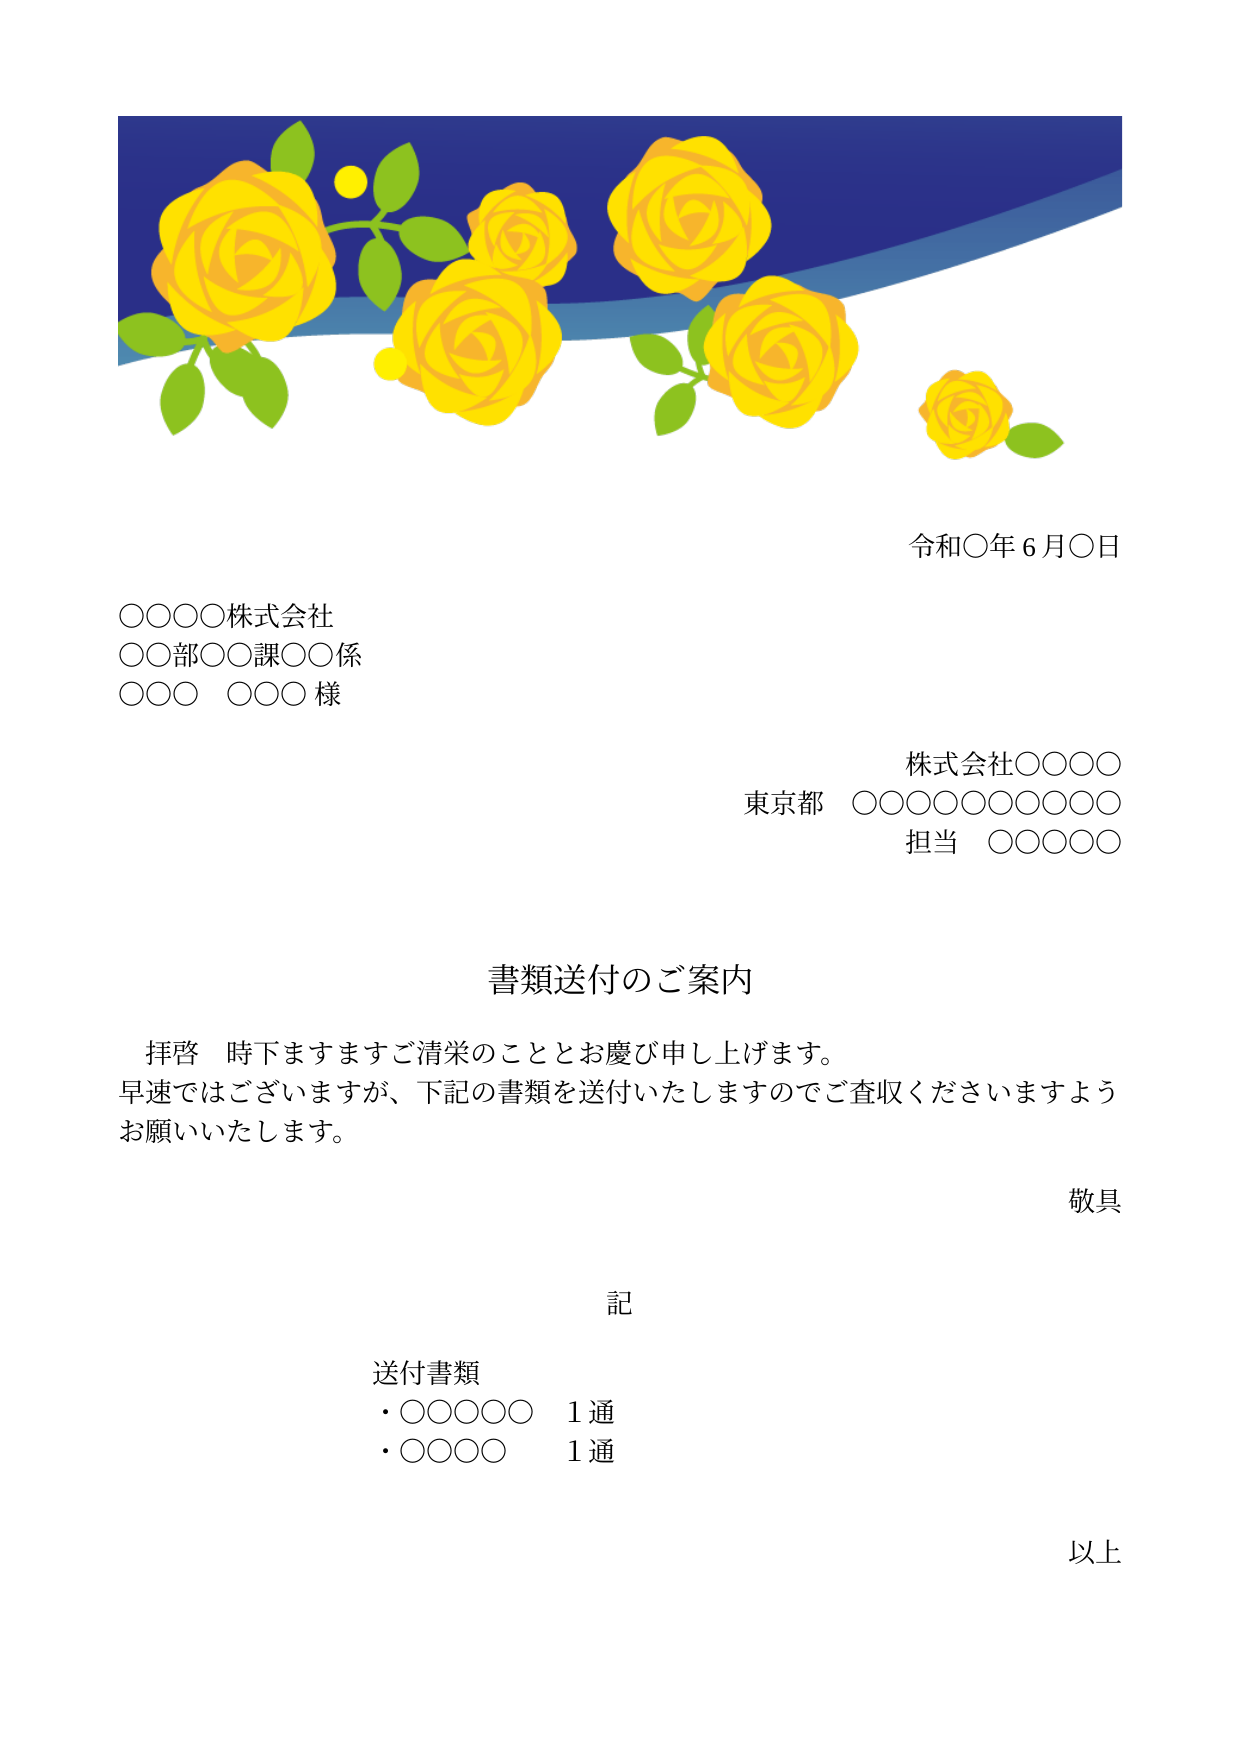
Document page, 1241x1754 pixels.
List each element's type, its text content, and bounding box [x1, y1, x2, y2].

text 担当 〇〇〇〇〇 [118, 821, 1122, 860]
text 〇〇〇 〇〇〇 様 [118, 673, 1122, 712]
text ・〇〇〇〇 １通 [372, 1430, 1122, 1469]
text ・〇〇〇〇〇 １通 [372, 1391, 1122, 1430]
text 書類送付のご案内 [118, 954, 1122, 1002]
text 拝啓 時下ますますご清栄のこととお慶び申し上げます。 [118, 1033, 1122, 1072]
text 令和〇年6月〇日 [118, 525, 1122, 564]
text 送付書類 [372, 1352, 1122, 1391]
text 以上 [118, 1531, 1122, 1570]
text 早速ではございますが、下記の書類を送付いたしますのでご査収くださいますようお願いいたします。 [118, 1072, 1122, 1149]
text 〇〇〇〇株式会社 [118, 595, 1122, 634]
text 〇〇部〇〇課〇〇係 [118, 634, 1122, 673]
text 敬具 [118, 1181, 1122, 1220]
picture [118, 116, 1123, 494]
text 株式会社〇〇〇〇 [118, 743, 1122, 782]
text 記 [118, 1282, 1122, 1321]
text 東京都 〇〇〇〇〇〇〇〇〇〇 [118, 782, 1122, 821]
